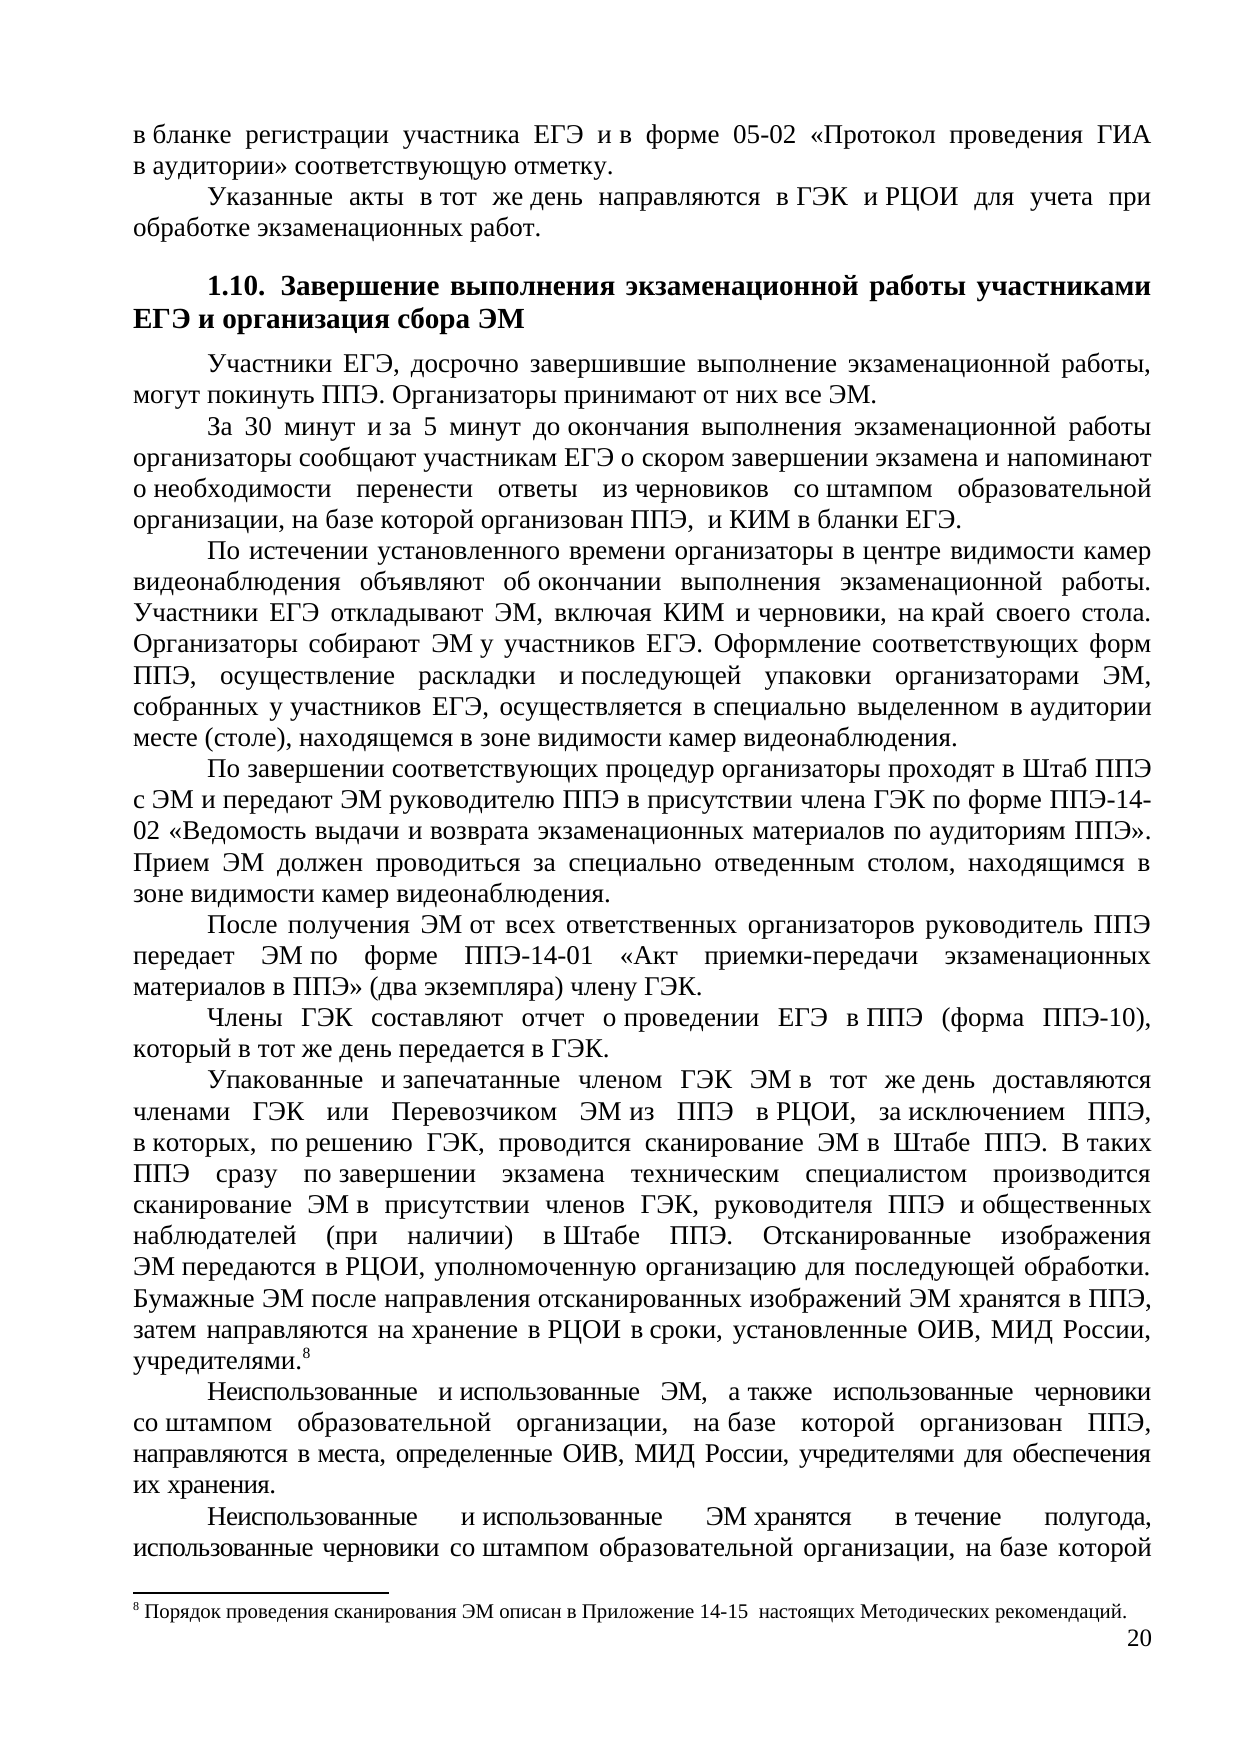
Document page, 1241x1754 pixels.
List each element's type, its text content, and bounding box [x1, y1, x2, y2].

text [133, 118, 1152, 180]
text Члены ГЭК составляют отчет о проведении ЕГЭ в ППЭ (форма ППЭ-10), который в тот же день передается в ГЭК. [133, 1001, 1152, 1064]
text После получения ЭМ от всех ответственных организаторов руководитель ППЭ передает ЭМ по форме ППЭ-14-01 «Акт приемки-передачи экзаменационных материалов в ППЭ» (два экземпляра) члену ГЭК. [133, 908, 1152, 1001]
text Участники ЕГЭ, досрочно завершившие выполнение экзаменационной работы, могут покинуть ППЭ. Организаторы принимают от них все ЭМ. [133, 347, 1152, 409]
text По завершении соответствующих процедур организаторы проходят в Штаб ППЭ с ЭМ и передают ЭМ руководителю ППЭ в присутствии члена ГЭК по форме ППЭ-14-02 «Ведомость выдачи и возврата экзаменационных материалов по аудиториям ППЭ». Прием ЭМ должен проводиться за специально отведенным столом, находящимся в зоне видимости камер видеонаблюдения. [133, 752, 1152, 908]
subtitle Завершение выполнения экзаменационной работы участниками ЕГЭ и организация сбора ЭМ [133, 268, 1152, 335]
text Указанные акты в тот же день направляются в ГЭК и РЦОИ для учета при обработке экзаменационных работ. [133, 180, 1152, 243]
text По истечении установленного времени организаторы в центре видимости камер видеонаблюдения объявляют об окончании выполнения экзаменационной работы. Участники ЕГЭ откладывают ЭМ, включая КИМ и черновики, на край своего стола. Организаторы собирают ЭМ у участников ЕГЭ. Оформление соответствующих форм ППЭ, осуществление раскладки и последующей упаковки организаторами ЭМ, собранных у участников ЕГЭ, осуществляется в специально выделенном в аудитории месте (столе), находящемся в зоне видимости камер видеонаблюдения. [133, 534, 1152, 752]
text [133, 1500, 1152, 1562]
text Неиспользованные и использованные ЭМ, а также использованные черновики со штампом образовательной организации, на базе которой организован ППЭ, направляются в места, определенные ОИВ, МИД России, учредителями для обеспечения их хранения. [133, 1375, 1152, 1500]
text Упакованные и запечатанные членом ГЭК ЭМ в тот же день доставляются членами ГЭК или Перевозчиком ЭМ из ППЭ в РЦОИ, за исключением ППЭ, в которых, по решению ГЭК, проводится сканирование ЭМ в Штабе ППЭ. В таких ППЭ сразу по завершении экзамена техническим специалистом производится сканирование ЭМ в присутствии членов ГЭК, руководителя ППЭ и общественных наблюдателей (при наличии) в Штабе ППЭ. Отсканированные изображения ЭМ передаются в РЦОИ, уполномоченную организацию для последующей обработки. Бумажные ЭМ после направления отсканированных изображений ЭМ хранятся в ППЭ, затем направляются на хранение в РЦОИ в сроки, установленные ОИВ, МИД России, учредителями. [133, 1064, 1152, 1375]
text За 30 минут и за 5 минут до окончания выполнения экзаменационной работы организаторы сообщают участникам ЕГЭ о скором завершении экзамена и напоминают о необходимости перенести ответы из черновиков со штампом образовательной организации, на базе которой организован ППЭ, и КИМ в бланки ЕГЭ. [133, 409, 1152, 534]
